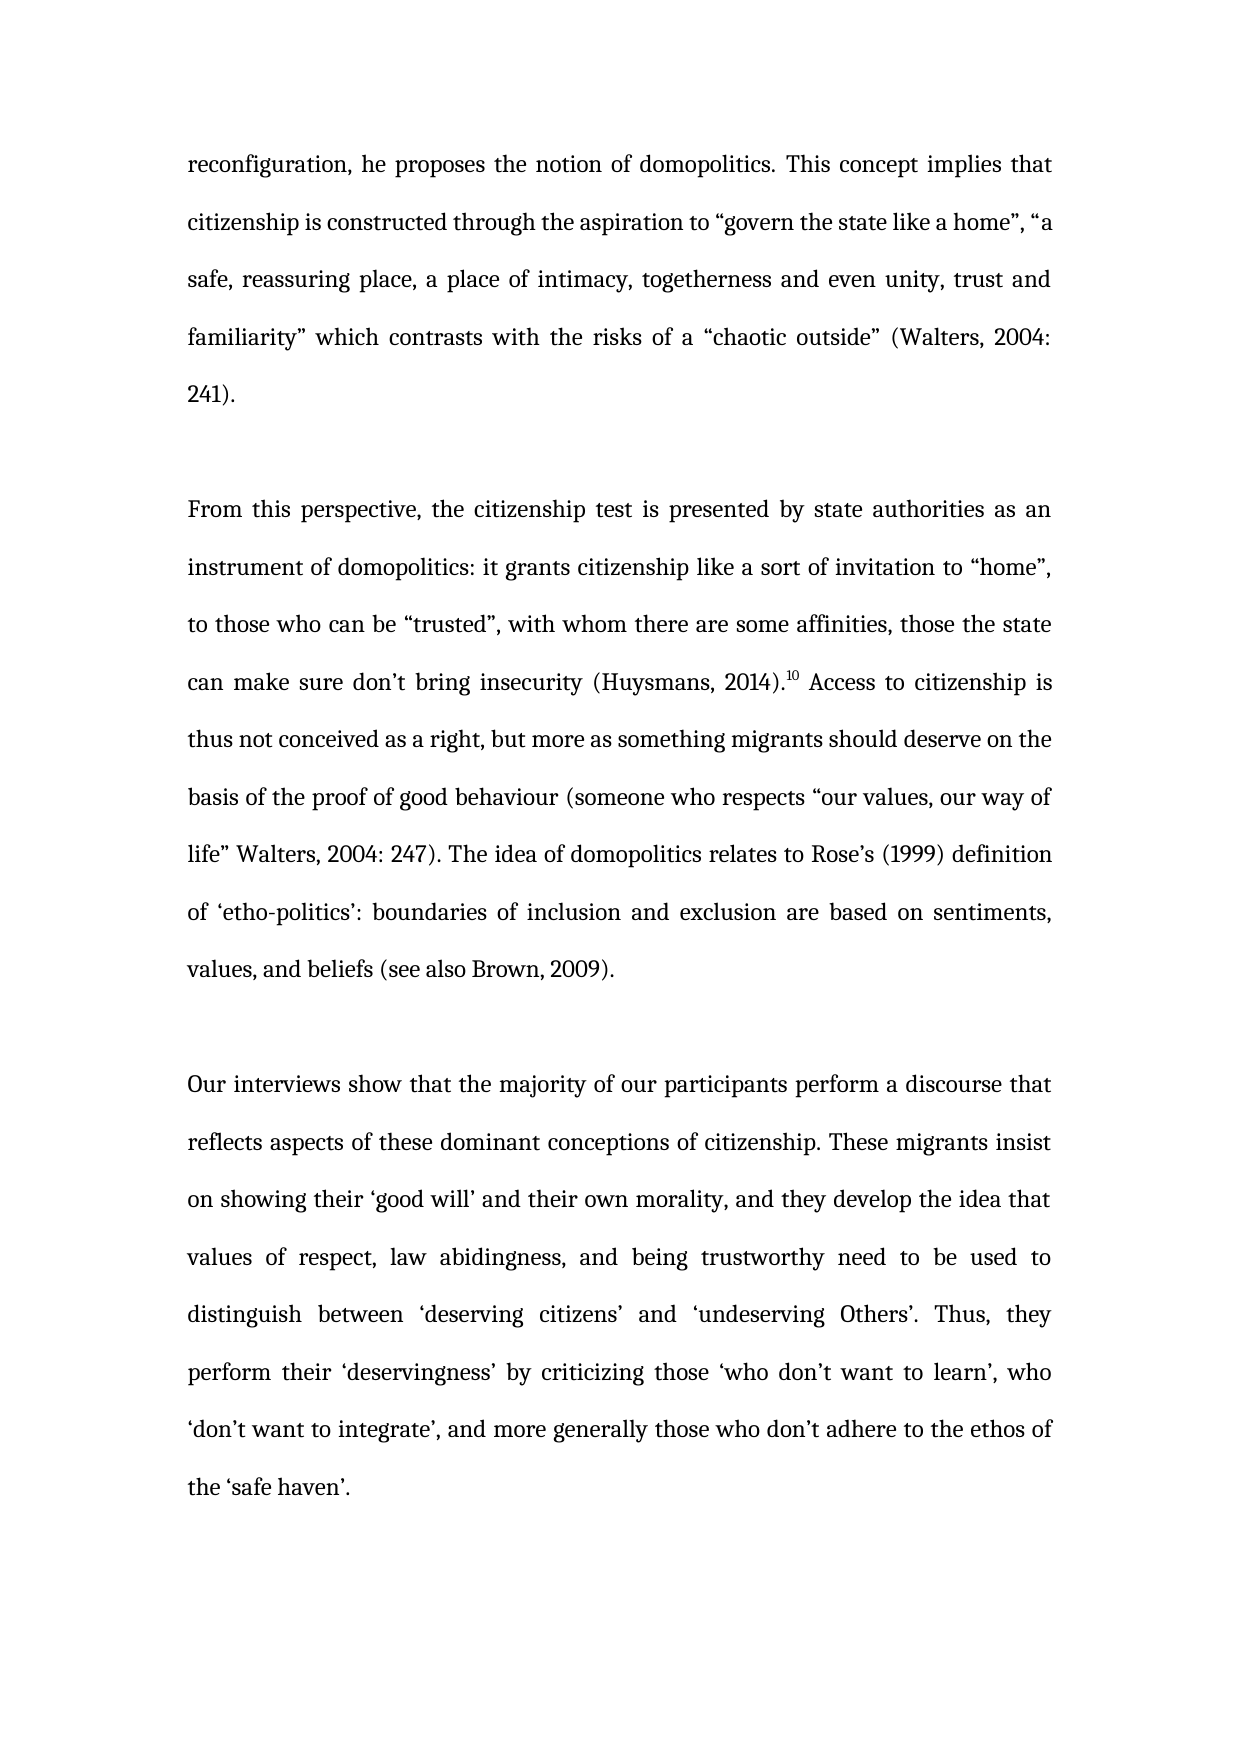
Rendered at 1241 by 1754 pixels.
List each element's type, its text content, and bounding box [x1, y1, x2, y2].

text From this perspective, the citizenship test is presented by state authorities as an instrument of domopolitics: it grants citizenship like a sort of invitation to “home”, to those who can be “trusted”, with whom there are some affinities, those the state can make sure don’t bring insecurity (Huysmans, 2014). Access to citizenship is thus not conceived as a right, but more as something migrants should deserve on the basis of the proof of good behaviour (someone who respects “our values, our way of life” Walters, 2004: 247). The idea of domopolitics relates to Rose’s (1999) definition of ‘etho-politics’: boundaries of inclusion and exclusion are based on sentiments, values, and beliefs (see also Brown, 2009). [187, 495, 1053, 984]
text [187, 150, 1053, 409]
text Our interviews show that the majority of our participants perform a discourse that reflects aspects of these dominant conceptions of citizenship. These migrants insist on showing their ‘good will’ and their own morality, and they develop the idea that values of respect, law abidingness, and being trustworthy need to be used to distinguish between ‘deserving citizens’ and ‘undeserving Others’. Thus, they perform their ‘deservingness’ by criticizing those ‘who don’t want to learn’, who ‘don’t want to integrate’, and more generally those who don’t adhere to the ethos of the ‘safe haven’. [187, 1070, 1053, 1501]
